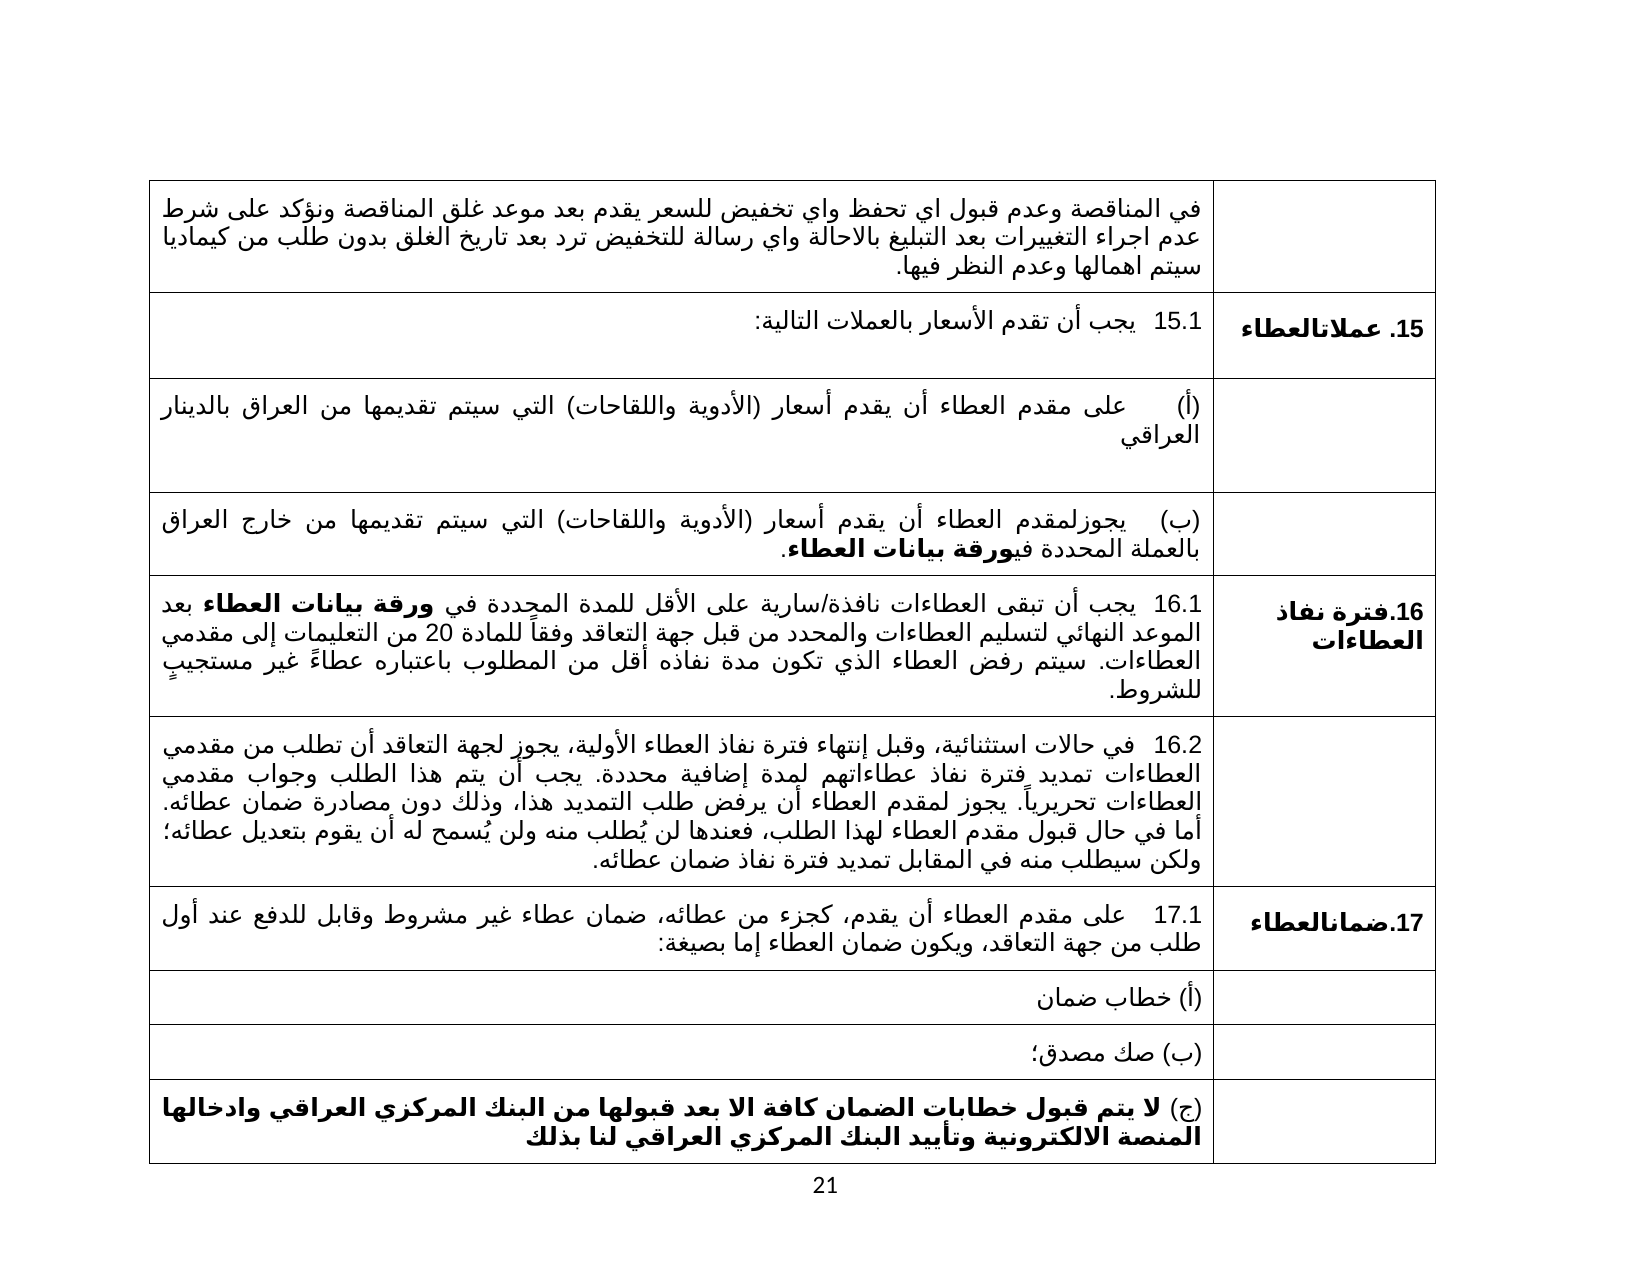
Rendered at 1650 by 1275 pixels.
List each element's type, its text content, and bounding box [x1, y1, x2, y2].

table_cell [1214, 971, 1435, 1024]
table_cell (أ) خطاب ضمان [150, 971, 1213, 1024]
table_cell [1214, 717, 1435, 886]
table_cell 17.ضمانالعطاء [1214, 887, 1435, 969]
table_cell (أ) على مقدم العطاء أن يقدم أسعار (الأدوية واللقاحات) التي سيتم تقديمها من العراق بالدينار العراقي [150, 379, 1213, 492]
table_cell [1214, 379, 1435, 492]
table_cell [1214, 181, 1435, 292]
table_cell (ب) صك مصدق؛ [150, 1025, 1213, 1079]
table_cell [1214, 1080, 1435, 1163]
table_cell 16.1 يجب أن تبقى العطاءات نافذة/سارية على الأقل للمدة المحددة في ورقة بيانات العطاء بعد الموعد النهائي لتسليم العطاءات والمحدد من قبل جهة التعاقد وفقاً للمادة 20 من التعليمات إلى مقدمي العطاءات. سيتم رفض العطاء الذي تكون مدة نفاذه أقل من المطلوب باعتباره عطاءً غير مستجيبٍ للشروط. [150, 576, 1213, 716]
table_cell 17.1 على مقدم العطاء أن يقدم، كجزء من عطائه، ضمان عطاء غير مشروط وقابل للدفع عند أول طلب من جهة التعاقد، ويكون ضمان العطاء إما بصيغة: [150, 887, 1213, 969]
table_cell 15. عملاتالعطاء [1214, 293, 1435, 378]
table_cell 15.1 يجب أن تقدم الأسعار بالعملات التالية: [150, 293, 1213, 378]
table_cell [1214, 1025, 1435, 1079]
table_cell (ج) لا يتم قبول خطابات الضمان كافة الا بعد قبولها من البنك المركزي العراقي وادخالها المنصة الالكترونية وتأييد البنك المركزي العراقي لنا بذلك [150, 1080, 1213, 1163]
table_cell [150, 181, 1213, 292]
table_cell 16.فترة نفاذ العطاءات [1214, 576, 1435, 716]
table_cell 16.2 في حالات استثنائية، وقبل إنتهاء فترة نفاذ العطاء الأولية، يجوز لجهة التعاقد أن تطلب من مقدمي العطاءات تمديد فترة نفاذ عطاءاتهم لمدة إضافية محددة. يجب أن يتم هذا الطلب وجواب مقدمي العطاءات تحريرياً. يجوز لمقدم العطاء أن يرفض طلب التمديد هذا، وذلك دون مصادرة ضمان عطائه. أما في حال قبول مقدم العطاء لهذا الطلب، فعندها لن يُطلب منه ولن يُسمح له أن يقوم بتعديل عطائه؛ ولكن سيطلب منه في المقابل تمديد فترة نفاذ ضمان عطائه. [150, 717, 1213, 886]
table_cell [1214, 493, 1435, 575]
table_cell (ب) يجوزلمقدم العطاء أن يقدم أسعار (الأدوية واللقاحات) التي سيتم تقديمها من خارج العراق بالعملة المحددة فيورقة بيانات العطاء. [150, 493, 1213, 575]
